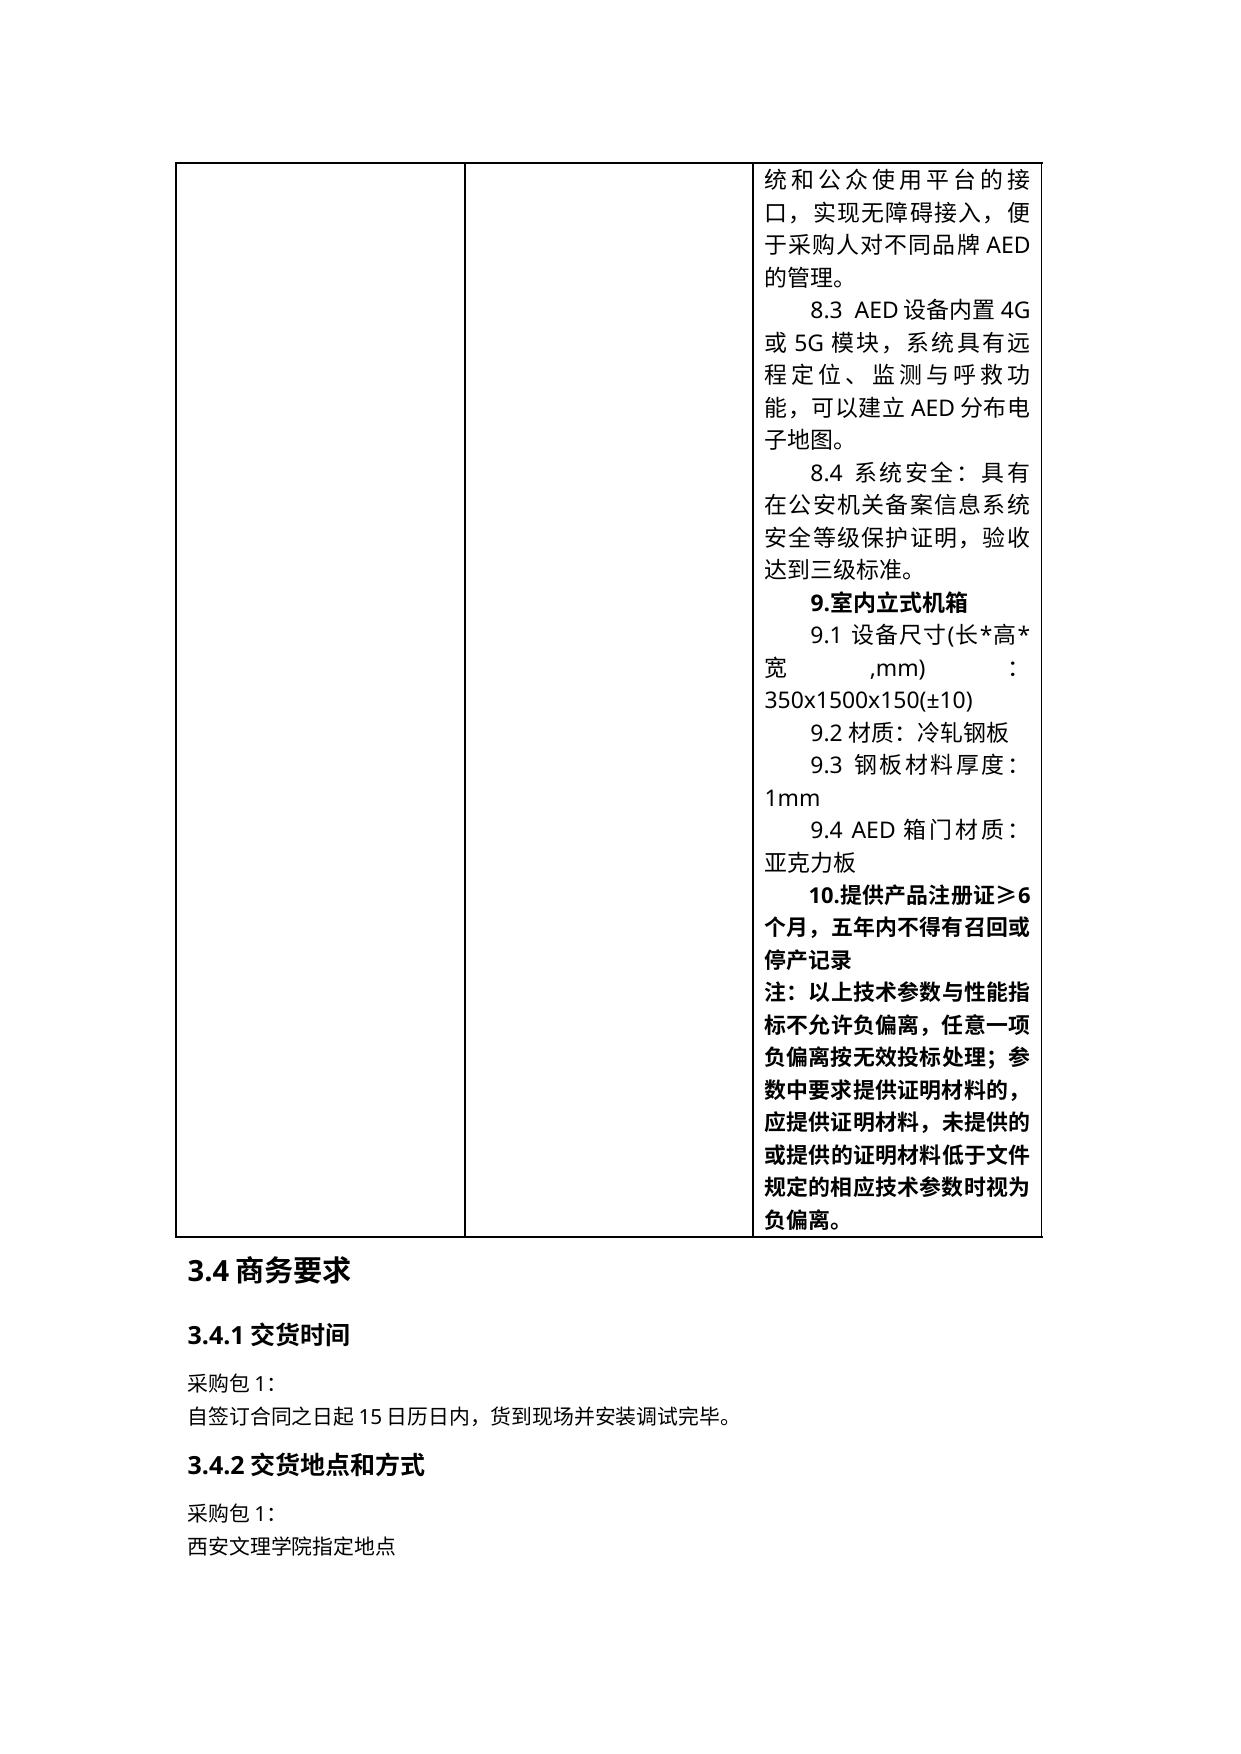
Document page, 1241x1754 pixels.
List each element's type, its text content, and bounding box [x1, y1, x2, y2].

table_cell [466, 164, 752, 1236]
table_cell 1 [177, 164, 464, 1236]
text 3.4.1交货时间 [187, 1303, 1053, 1368]
text 西安文理学院指定地点 [187, 1530, 1053, 1563]
text 3.4商务要求 [187, 1238, 1053, 1303]
text 3.4.2交货地点和方式 [187, 1433, 1053, 1498]
text 采购包1： [187, 1368, 1053, 1400]
text 自签订合同之日起15日历日内，货到现场并安装调试完毕。 [187, 1400, 1053, 1433]
text 采购包1： [187, 1498, 1053, 1530]
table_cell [754, 164, 1041, 1236]
